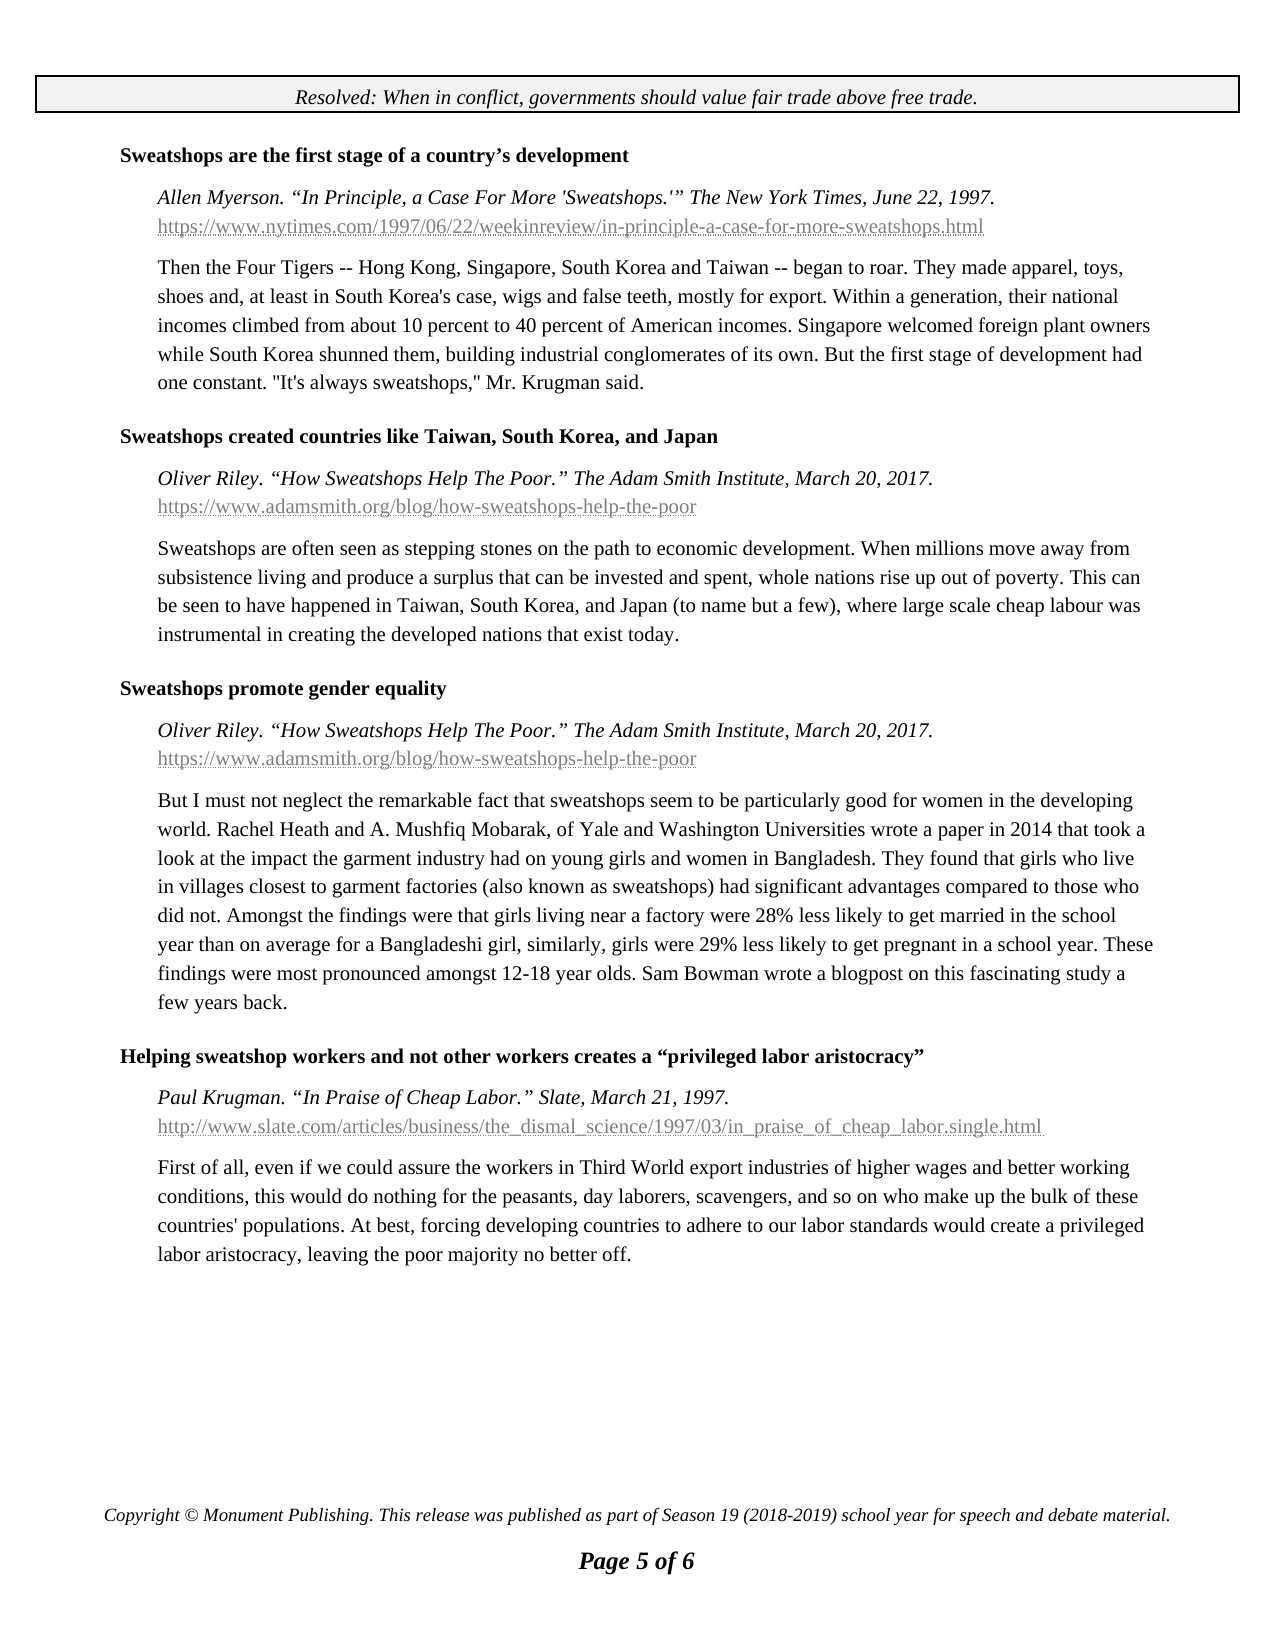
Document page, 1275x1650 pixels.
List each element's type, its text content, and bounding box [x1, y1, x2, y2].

text First of all, even if we could assure the workers in Third World export industries of higher wages and better working conditions, this would do nothing for the peasants, day laborers, scavengers, and so on who make up the bulk of these countries' populations. At best, forcing developing countries to adhere to our labor standards would create a privileged labor aristocracy, leaving the poor majority no better off. [157, 1155, 1155, 1266]
text Oliver Riley. “How Sweatshops Help The Poor.” The Adam Smith Institute, March 20, 2017. https://www.adamsmith.org/blog/how-sweatshops-help-the-poor [157, 717, 1155, 770]
text Oliver Riley. “How Sweatshops Help The Poor.” The Adam Smith Institute, March 20, 2017. https://www.adamsmith.org/blog/how-sweatshops-help-the-poor [157, 466, 1155, 518]
text Sweatshops are often seen as stepping stones on the path to economic development. When millions move away from subsistence living and produce a surplus that can be invested and spent, whole nations rise up out of poverty. This can be seen to have happened in Taiwan, South Korea, and Japan (to name but a few), where large scale cheap labour was instrumental in creating the developed nations that exist today. [157, 536, 1155, 646]
text Sweatshops are the first stage of a country’s development [120, 143, 1155, 167]
text Then the Four Tigers -- Hong Kong, Singapore, South Korea and Taiwan -- began to roar. They made apparel, toys, shoes and, at least in South Korea's case, wigs and false teeth, mostly for export. Within a generation, their national incomes climbed from about 10 percent to 40 percent of American incomes. Singapore welcomed foreign plant owners while South Korea shunned them, building industrial conglomerates of its own. But the first stage of development had one constant. ''It's always sweatshops,'' Mr. Krugman said. [157, 255, 1155, 394]
text Helping sweatshop workers and not other workers creates a “privileged labor aristocracy” [120, 1043, 1155, 1068]
text Paul Krugman. “In Praise of Cheap Labor.” Slate, March 21, 1997. http://www.slate.com/articles/business/the_dismal_science/1997/03/in_praise_of_cheap_labor.single.html [157, 1085, 1155, 1138]
text But I must not neglect the remarkable fact that sweatshops seem to be particularly good for women in the developing world. Rachel Heath and A. Mushfiq Mobarak, of Yale and Washington Universities wrote a paper in 2014 that took a look at the impact the garment industry had on young girls and women in Bangladesh. They found that girls who live in villages closest to garment factories (also known as sweatshops) had significant advantages compared to those who did not. Amongst the findings were that girls living near a factory were 28% less likely to get married in the school year than on average for a Bangladeshi girl, similarly, girls were 29% less likely to get pregnant in a school year. These findings were most pronounced amongst 12-18 year olds. Sam Bowman wrote a blogpost on this fascinating study a few years back. [157, 788, 1155, 1014]
text Sweatshops created countries like Taiwan, South Korea, and Japan [120, 424, 1155, 448]
text Allen Myerson. “In Principle, a Case For More 'Sweatshops.'” The New York Times, June 22, 1997. https://www.nytimes.com/1997/06/22/weekinreview/in-principle-a-case-for-more-sweatshops.html [157, 185, 1155, 238]
text Sweatshops promote gender equality [120, 676, 1155, 700]
